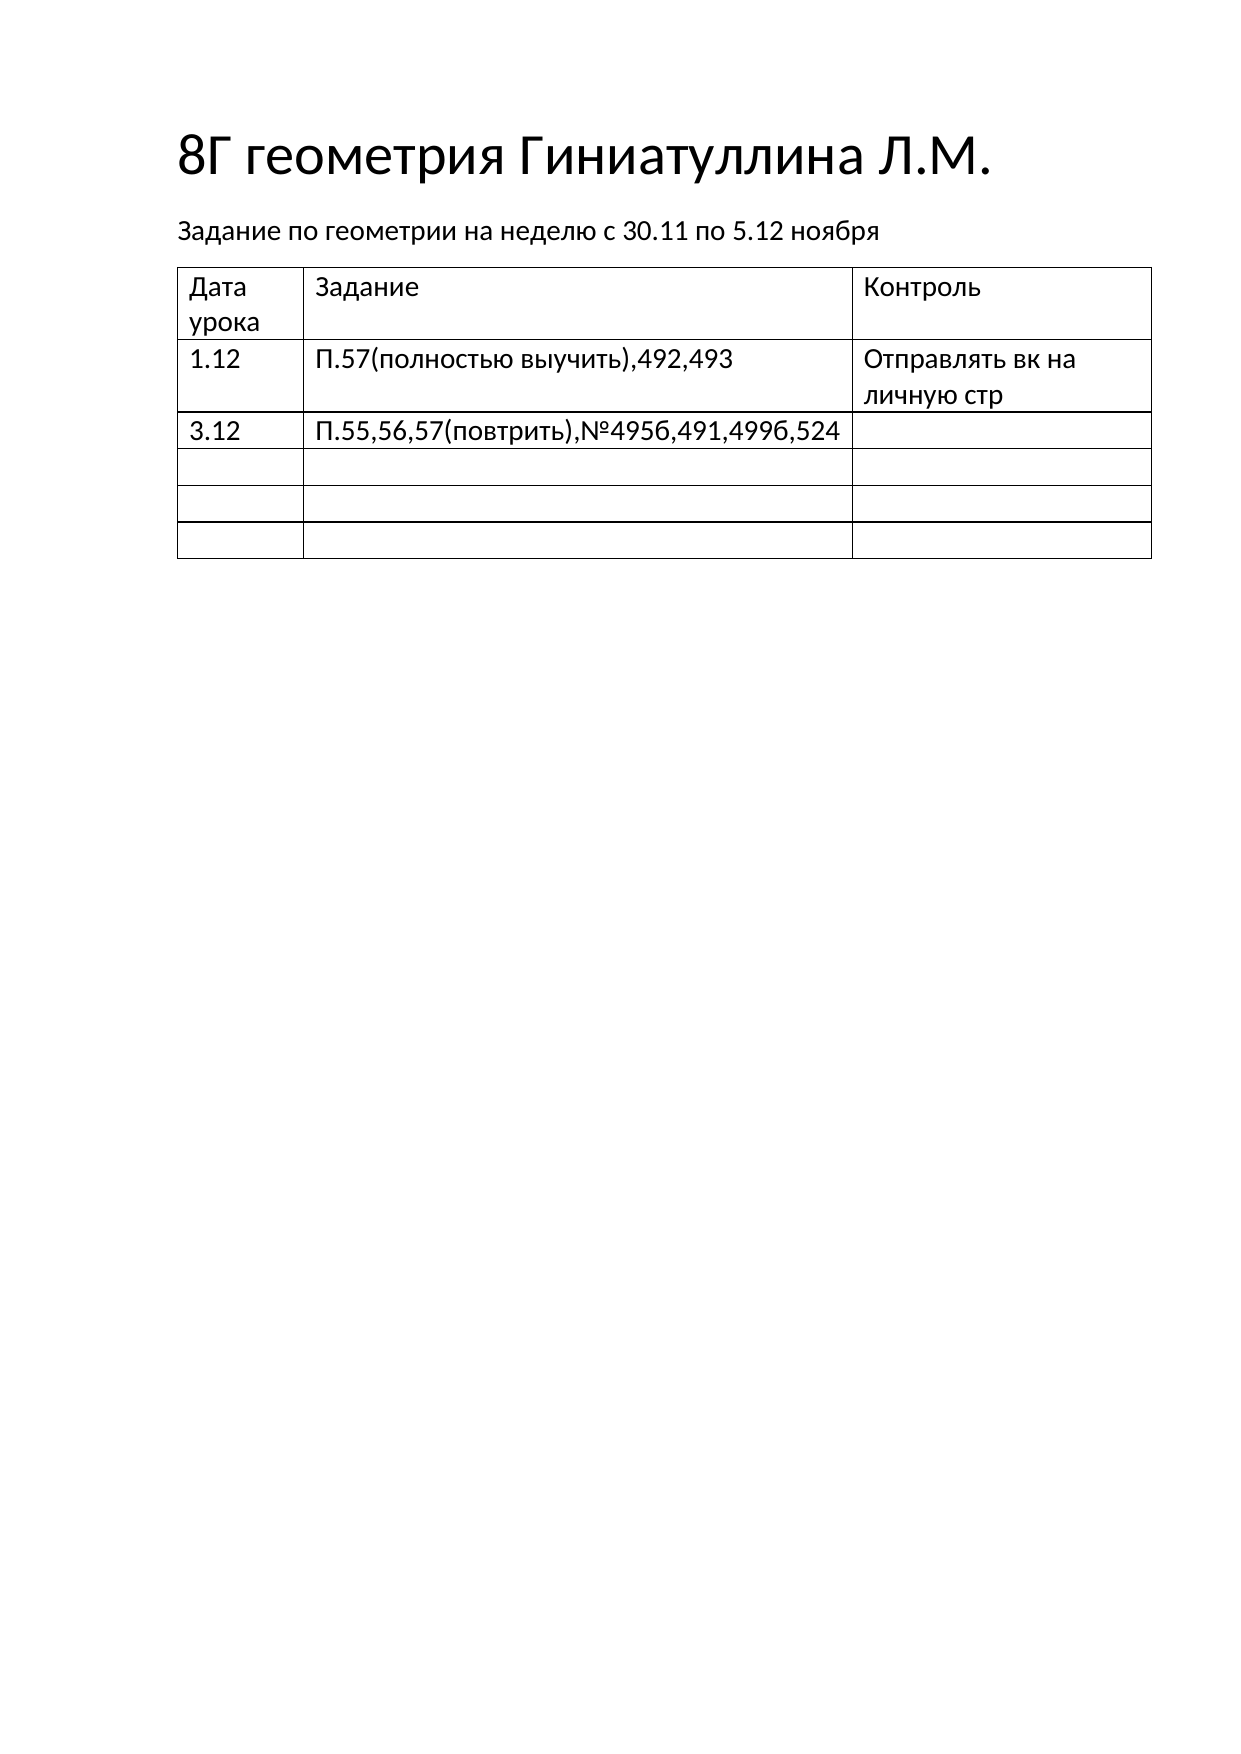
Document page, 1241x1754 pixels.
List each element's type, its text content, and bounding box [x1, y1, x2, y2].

table_cell [304, 449, 852, 485]
table_cell 1.12 [178, 340, 303, 411]
table_cell [853, 486, 1151, 521]
text Задание по геометрии на неделю с 30.11 по 5.12 ноября [177, 212, 1152, 247]
table_cell [178, 449, 303, 485]
table_header Задание [304, 268, 852, 339]
table_cell [304, 523, 852, 558]
table_cell П.55,56,57(повтрить),№495б,491,499б,524 [304, 413, 852, 448]
table_cell [178, 523, 303, 558]
table_cell П.57(полностью выучить),492,493 [304, 340, 852, 411]
table_cell [853, 449, 1151, 485]
table_cell [853, 523, 1151, 558]
table_cell Отправлять вк на личную стр [853, 340, 1151, 411]
table_cell [304, 486, 852, 521]
table_cell [853, 413, 1151, 448]
text 8Г геометрия Гиниатуллина Л.М. [177, 118, 1152, 189]
table_header Дата урока [178, 268, 303, 339]
table_header Контроль [853, 268, 1151, 339]
table_cell [178, 486, 303, 521]
table_cell 3.12 [178, 413, 303, 448]
